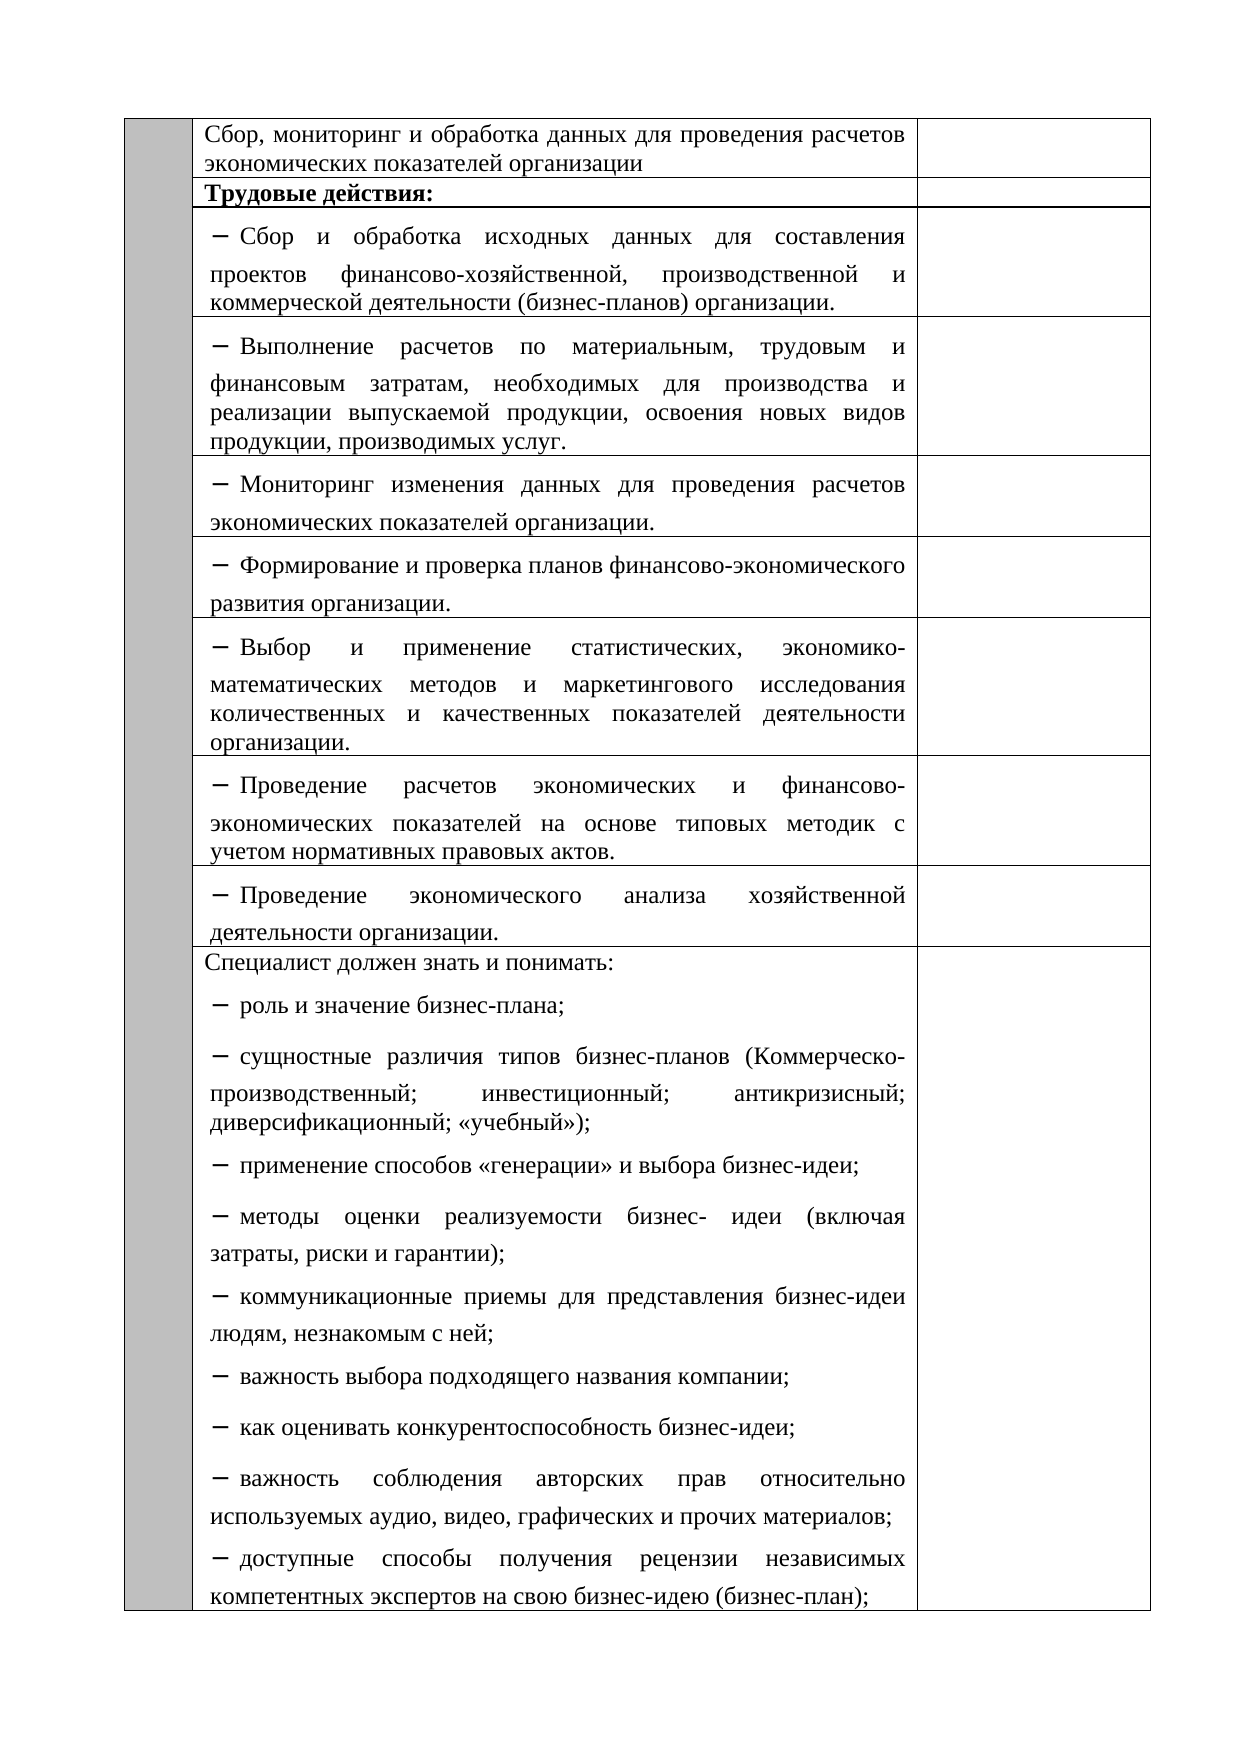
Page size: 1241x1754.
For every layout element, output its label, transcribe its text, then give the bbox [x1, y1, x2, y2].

table_cell Трудовые действия: [193, 178, 917, 206]
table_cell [193, 947, 917, 1610]
table_cell [918, 178, 1150, 206]
table_cell [125, 119, 192, 1610]
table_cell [193, 119, 917, 177]
table_cell Мониторинг изменения данных для проведения расчетов экономических показателей организации. [193, 456, 917, 536]
table_cell [918, 208, 1150, 316]
table_cell [918, 618, 1150, 755]
table_cell Формирование и проверка планов финансово-экономического развития организации. [193, 537, 917, 617]
table_cell [918, 456, 1150, 536]
table_cell [918, 866, 1150, 946]
table_cell [918, 317, 1150, 455]
table_cell [918, 756, 1150, 865]
table_cell Проведение расчетов экономических и финансово-экономических показателей на основе типовых методик с учетом нормативных правовых актов. [193, 756, 917, 865]
table_cell [918, 947, 1150, 1610]
table_cell Выбор и применение статистических, экономико-математических методов и маркетингового исследования количественных и качественных показателей деятельности организации. [193, 618, 917, 755]
table_cell [918, 119, 1150, 177]
table_cell Выполнение расчетов по материальным, трудовым и финансовым затратам, необходимых для производства и реализации выпускаемой продукции, освоения новых видов продукции, производимых услуг. [193, 317, 917, 455]
table_cell [918, 537, 1150, 617]
table_cell Проведение экономического анализа хозяйственной деятельности организации. [193, 866, 917, 946]
table_cell Сбор и обработка исходных данных для составления проектов финансово-хозяйственной, производственной и коммерческой деятельности (бизнес-планов) организации. [193, 208, 917, 316]
